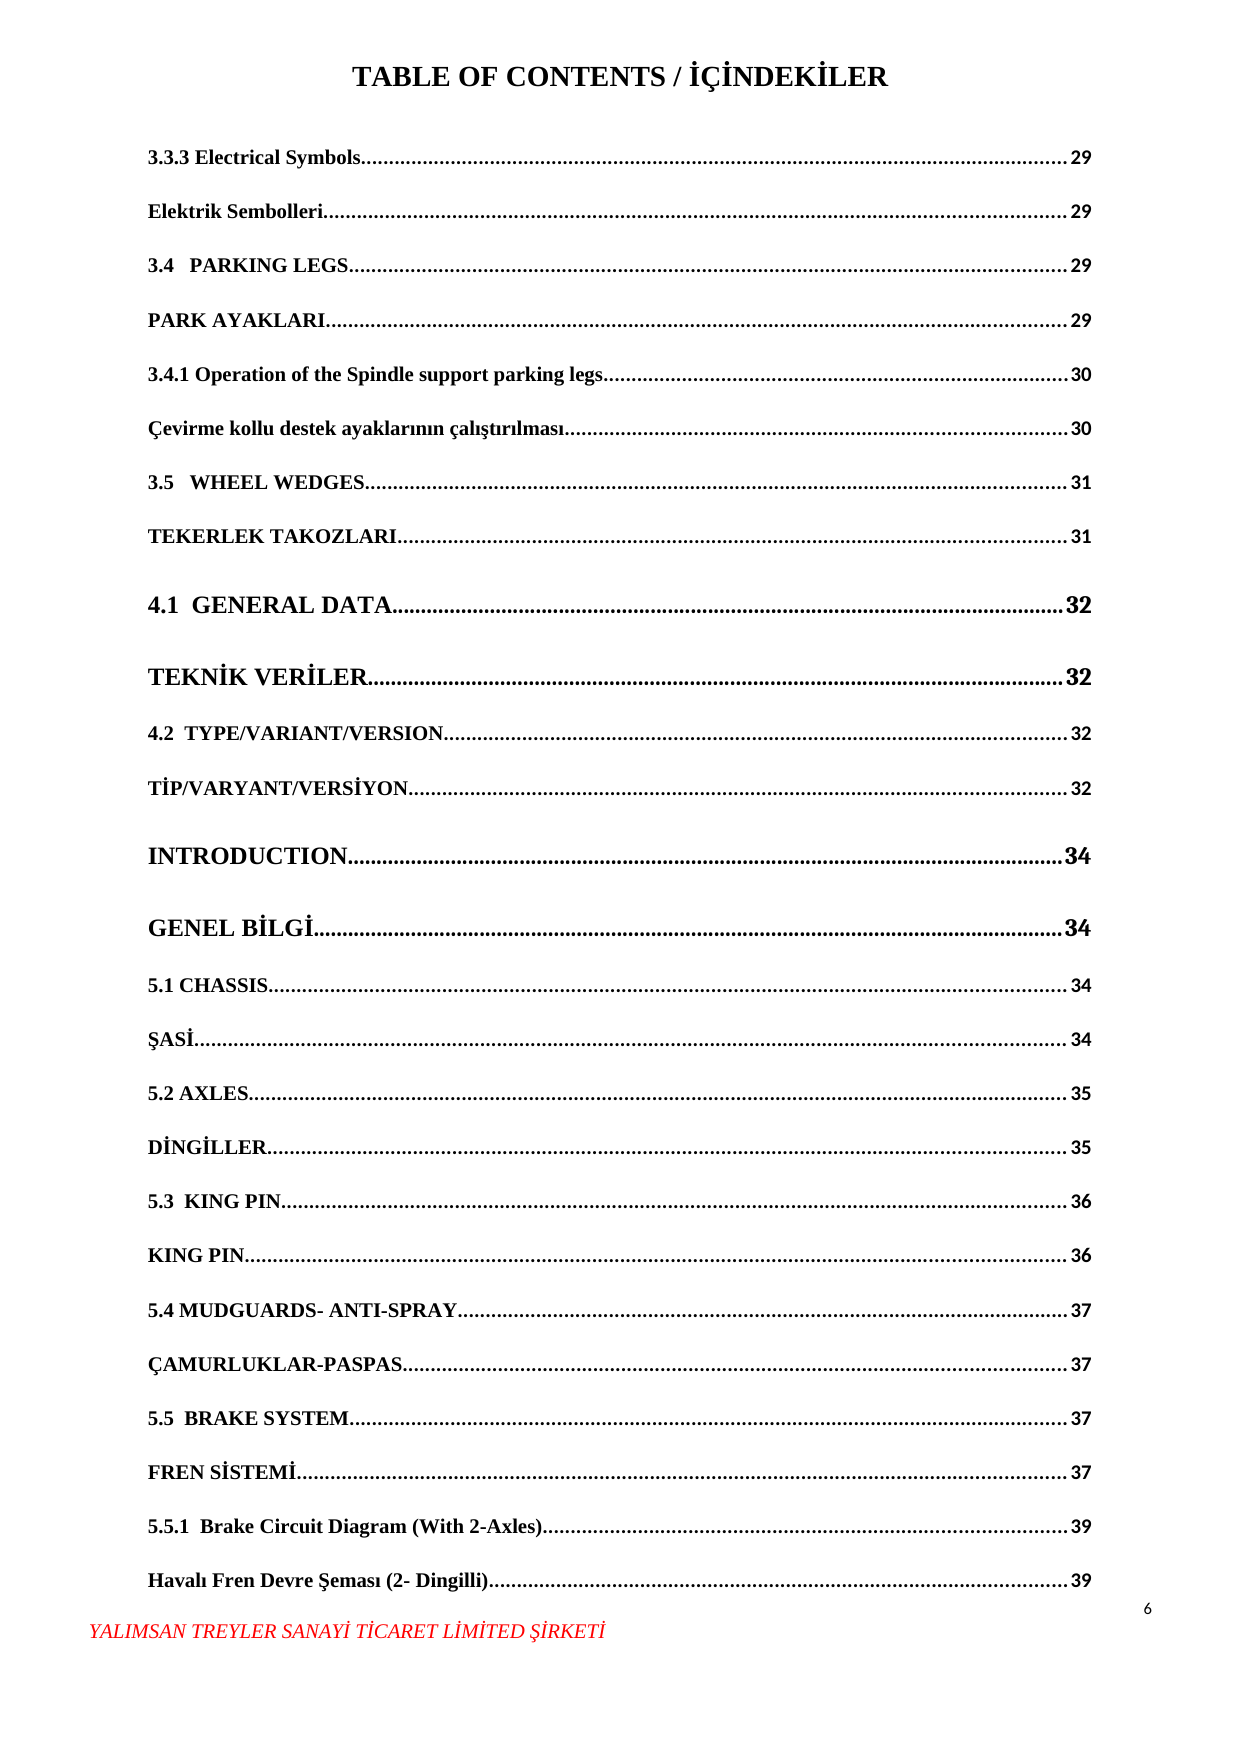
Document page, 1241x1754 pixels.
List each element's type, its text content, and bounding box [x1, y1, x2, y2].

text Çevirme kollu destek ayaklarının çalıştırılması 30 [148, 415, 1093, 441]
text ÇAMURLUKLAR-PASPAS 37 [148, 1351, 1093, 1376]
text 5.1 CHASSIS 34 [148, 972, 1093, 997]
text GENEL BİLGİ 34 [148, 913, 1093, 942]
text FREN SİSTEMİ 37 [148, 1459, 1093, 1485]
text INTRODUCTION 34 [148, 841, 1093, 871]
text TİP/VARYANT/VERSİYON 32 [148, 775, 1093, 800]
text KING PIN 36 [148, 1243, 1093, 1268]
text PARK AYAKLARI 29 [148, 307, 1093, 332]
text 3.5 WHEEL WEDGES 31 [148, 469, 1093, 495]
text 5.5 BRAKE SYSTEM 37 [148, 1405, 1093, 1431]
text TEKERLEK TAKOZLARI 31 [148, 523, 1093, 549]
text TEKNİK VERİLER 32 [148, 662, 1093, 691]
text 5.4 MUDGUARDS- ANTI-SPRAY 37 [148, 1297, 1093, 1322]
text DİNGİLLER 35 [148, 1134, 1093, 1160]
text Elektrik Sembolleri 29 [148, 198, 1093, 224]
text 4.1 GENERAL DATA 32 [148, 590, 1093, 620]
text ŞASİ 34 [148, 1026, 1093, 1051]
text 5.5.1 Brake Circuit Diagram (With 2-Axles) 39 [148, 1513, 1093, 1539]
text 3.3.3 Electrical Symbols 29 [148, 144, 1093, 170]
text 3.4 PARKING LEGS 29 [148, 253, 1093, 278]
text 5.3 KING PIN 36 [148, 1188, 1093, 1214]
text 4.2 TYPE/VARIANT/VERSION 32 [148, 721, 1093, 746]
text Havalı Fren Devre Şeması (2- Dingilli) 39 [148, 1568, 1093, 1593]
text 5.2 AXLES 35 [148, 1080, 1093, 1106]
text 3.4.1 Operation of the Spindle support parking legs 30 [148, 361, 1093, 386]
